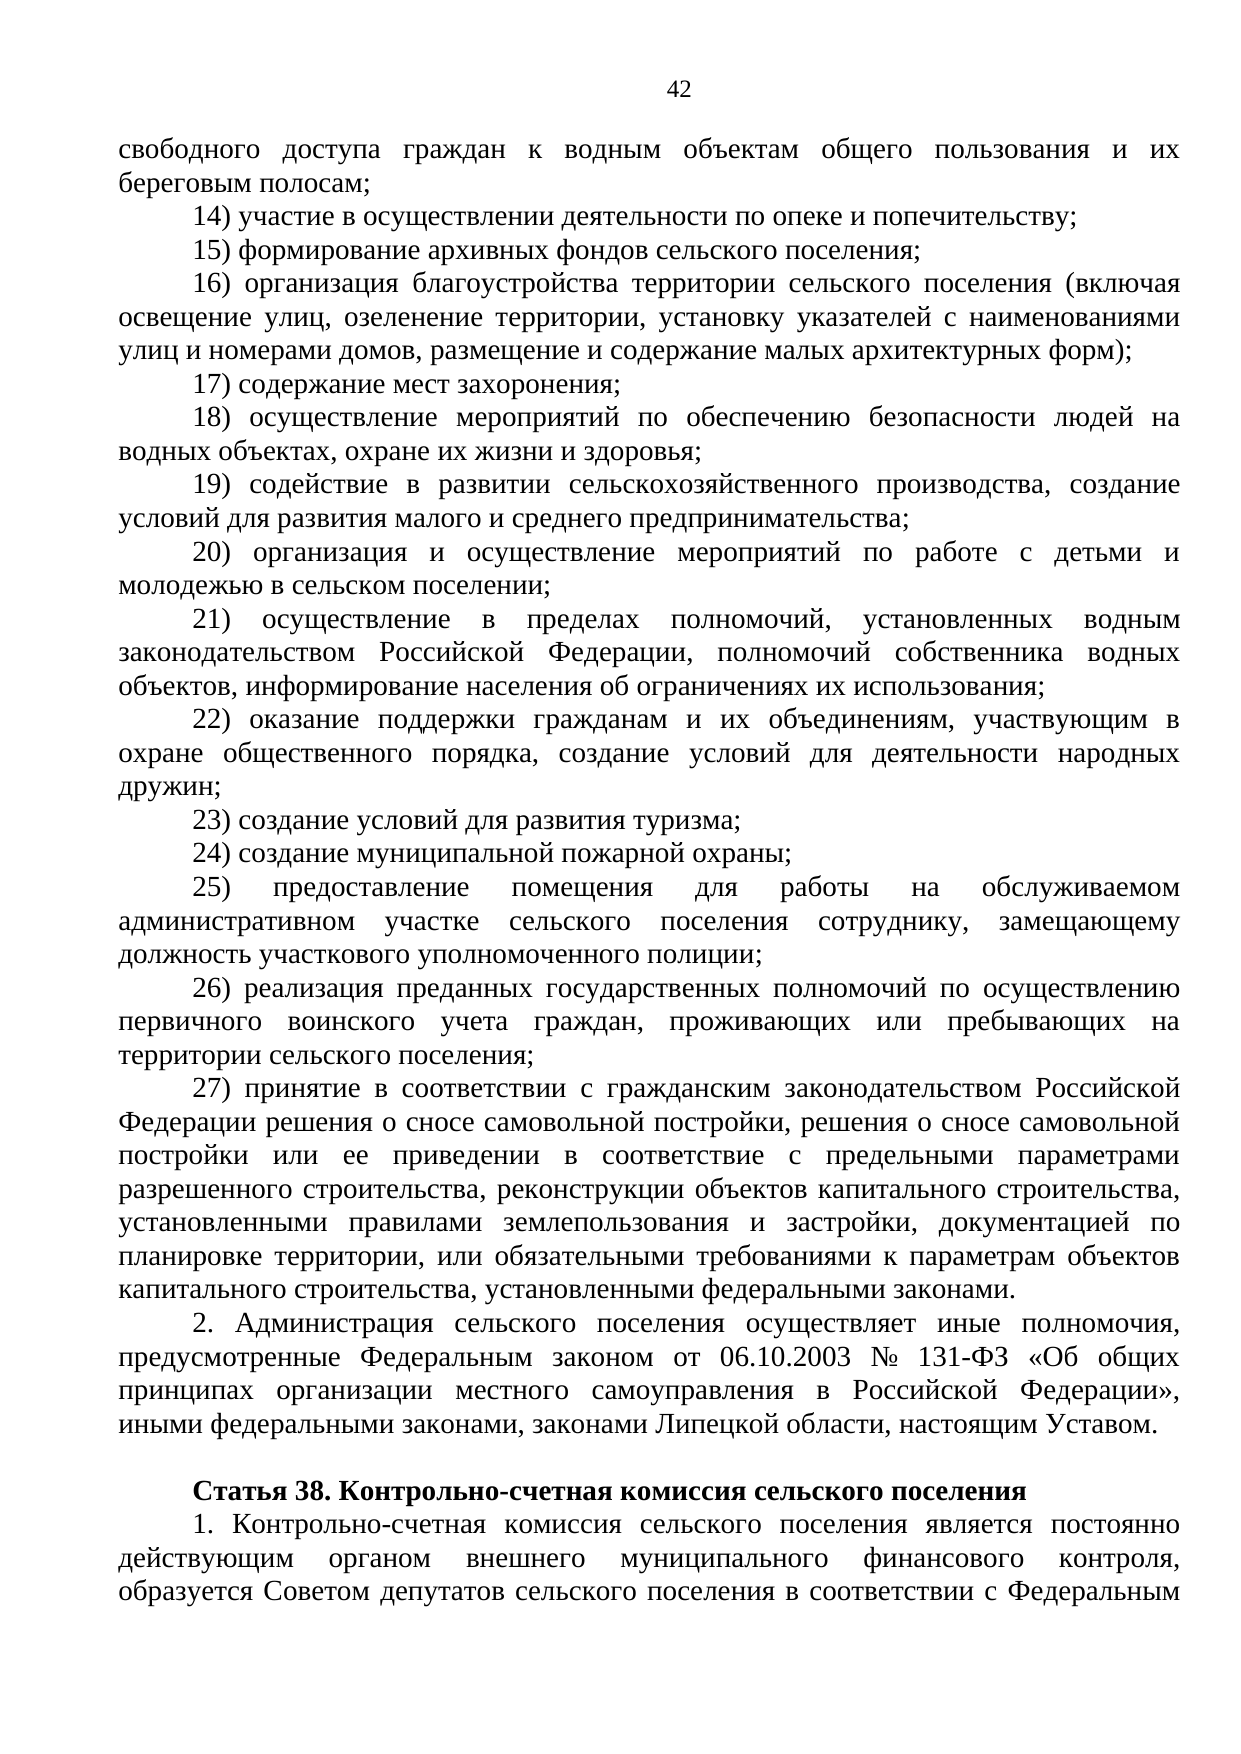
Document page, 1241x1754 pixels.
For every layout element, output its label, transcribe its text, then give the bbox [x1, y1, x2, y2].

text 15) формирование архивных фондов сельского поселения; [118, 232, 1181, 265]
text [118, 1506, 1181, 1607]
text 19) содействие в развитии сельскохозяйственного производства, создание условий для развития малого и среднего предпринимательства; [118, 467, 1181, 534]
text 14) участие в осуществлении деятельности по опеке и попечительству; [118, 198, 1181, 232]
text 20) организация и осуществление мероприятий по работе с детьми и молодежью в сельском поселении; [118, 534, 1181, 601]
text 16) организация благоустройства территории сельского поселения (включая освещение улиц, озеленение территории, установку указателей с наименованиями улиц и номерами домов, размещение и содержание малых архитектурных форм); [118, 265, 1181, 366]
text 23) создание условий для развития туризма; [118, 802, 1181, 836]
text 17) содержание мест захоронения; [118, 366, 1181, 399]
text 2. Администрация сельского поселения осуществляет иные полномочия, предусмотренные Федеральным законом от 06.10.2003 № 131-ФЗ «Об общих принципах организации местного самоуправления в Российской Федерации», иными федеральными законами, законами Липецкой области, настоящим Уставом. [118, 1305, 1181, 1439]
text 26) реализация преданных государственных полномочий по осуществлению первичного воинского учета граждан, проживающих или пребывающих на территории сельского поселения; [118, 970, 1181, 1070]
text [118, 131, 1181, 198]
text 27) принятие в соответствии с гражданским законодательством Российской Федерации решения о сносе самовольной постройки, решения о сносе самовольной постройки или ее приведении в соответствие с предельными параметрами разрешенного строительства, реконструкции объектов капитального строительства, установленными правилами землепользования и застройки, документацией по планировке территории, или обязательными требованиями к параметрам объектов капитального строительства, установленными федеральными законами. [118, 1070, 1181, 1305]
text 22) оказание поддержки гражданам и их объединениям, участвующим в охране общественного порядка, создание условий для деятельности народных дружин; [118, 701, 1181, 802]
text 25) предоставление помещения для работы на обслуживаемом административном участке сельского поселения сотруднику, замещающему должность участкового уполномоченного полиции; [118, 869, 1181, 970]
text 21) осуществление в пределах полномочий, установленных водным законодательством Российской Федерации, полномочий собственника водных объектов, информирование населения об ограничениях их использования; [118, 601, 1181, 701]
text Статья 38. Контрольно-счетная комиссия сельского поселения [118, 1473, 1181, 1506]
text 18) осуществление мероприятий по обеспечению безопасности людей на водных объектах, охране их жизни и здоровья; [118, 399, 1181, 467]
text 24) создание муниципальной пожарной охраны; [118, 836, 1181, 869]
